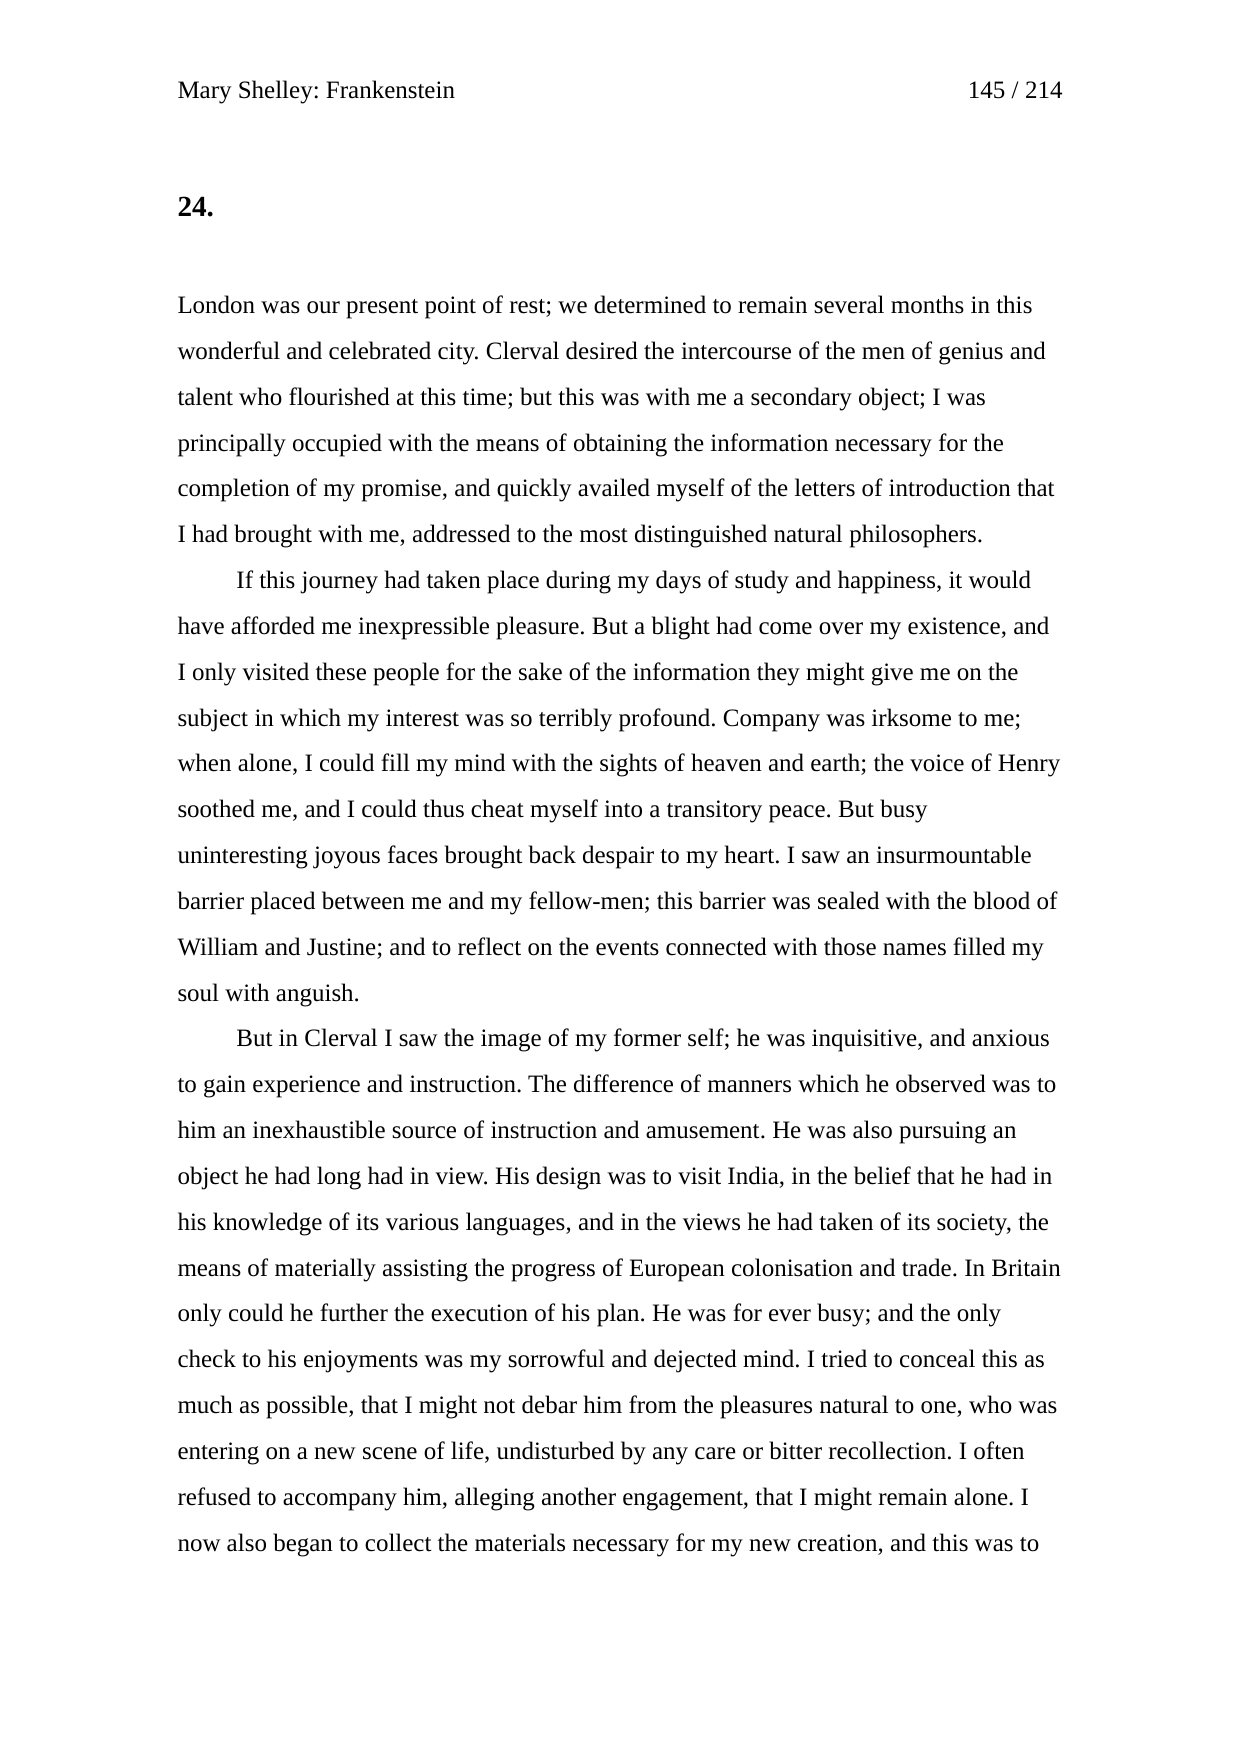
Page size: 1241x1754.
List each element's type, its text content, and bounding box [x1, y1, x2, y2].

text If this journey had taken place during my days of study and happiness, it would have afforded me inexpressible pleasure. But a blight had come over my existence, and I only visited these people for the sake of the information they might give me on the subject in which my interest was so terribly profound. Company was irksome to me; when alone, I could fill my mind with the sights of heaven and earth; the voice of Henry soothed me, and I could thus cheat myself into a transitory peace. But busy uninteresting joyous faces brought back despair to my heart. I saw an insurmountable barrier placed between me and my fellow-men; this barrier was sealed with the blood of William and Justine; and to reflect on the events connected with those names filled my soul with anguish. [177, 548, 1063, 1006]
text London was our present point of rest; we determined to remain several months in this wonderful and celebrated city. Clerval desired the intercourse of the men of genius and talent who flourished at this time; but this was with me a secondary object; I was principally occupied with the means of obtaining the information necessary for the completion of my promise, and quickly availed myself of the letters of introduction that I had brought with me, addressed to the most distinguished natural philosophers. [177, 273, 1063, 548]
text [177, 1006, 1063, 1556]
text 24. [177, 177, 1063, 223]
